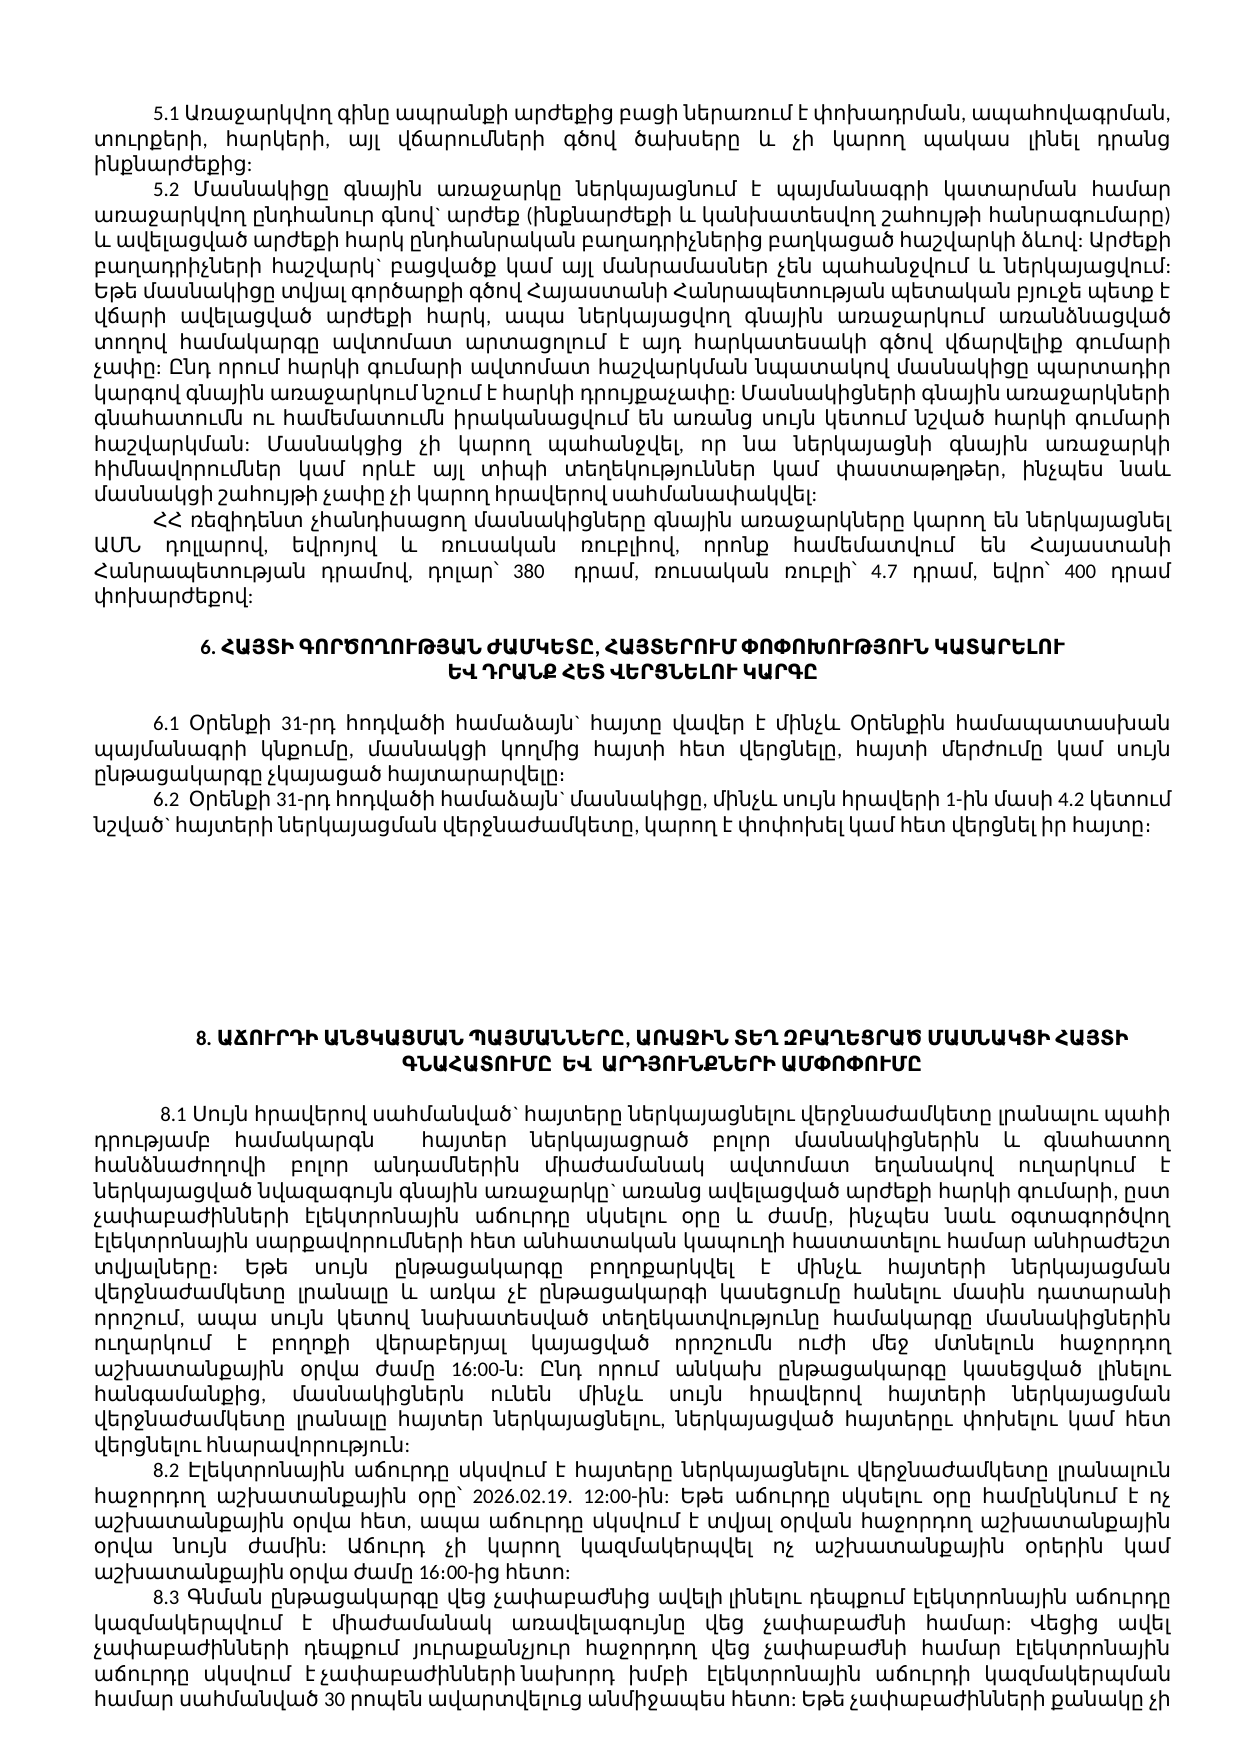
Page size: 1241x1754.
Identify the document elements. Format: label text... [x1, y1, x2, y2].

text 8. ԱՃՈՒՐԴԻ ԱՆՑԿԱՑՄԱՆ ՊԱՅՄԱՆՆԵՐԸ, ԱՌԱՋԻՆ ՏԵՂ ԶԲԱՂԵՑՐԱԾ ՄԱՍՆԱԿՑԻ ՀԱՅՏԻ [94, 1025, 1171, 1051]
text 6. ՀԱՅՏԻ ԳՈՐԾՈՂՈՒԹՅԱՆ ԺԱՄԿԵՏԸ, ՀԱՅՏԵՐՈՒՄ ՓՈՓՈԽՈՒԹՅՈՒՆ ԿԱՏԱՐԵԼՈՒ [94, 634, 1171, 659]
text 5.2 Մասնակիցը գնային առաջարկը ներկայացնում է պայմանագրի կատարման համար առաջարկվող ընդհանուր գնով` արժեք (ինքնարժեքի և կանխատեսվող շահույթի հանրագումարը) և ավելացված արժեքի հարկ ընդհանրական բաղադրիչներից բաղկացած հաշվարկի ձևով: Արժեքի բաղադրիչների հաշվարկ` բացվածք կամ այլ մանրամասներ չեն պահանջվում և ներկայացվում: Եթե մասնակիցը տվյալ գործարքի գծով Հայաստանի Հանրապետության պետական բյուջե պետք է վճարի ավելացված արժեքի հարկ, ապա ներկայացվող գնային առաջարկում առանձնացված տողով համակարգը ավտոմատ արտացոլում է այդ հարկատեսակի գծով վճարվելիք գումարի չափը: Ընդ որում հարկի գումարի ավտոմատ հաշվարկման նպատակով մասնակիցը պարտադիր կարգով գնային առաջարկում նշում է հարկի դրույքաչափը: Մասնակիցների գնային առաջարկների գնահատումն ու համեմատումն իրականացվում են առանց սույն կետում նշված հարկի գումարի հաշվարկման: Մասնակցից չի կարող պահանջվել, որ նա ներկայացնի գնային առաջարկի հիմնավորումներ կամ որևէ այլ տիպի տեղեկություններ կամ փաստաթղթեր, ինչպես նաև մասնակցի շահույթի չափը չի կարող հրավերով սահմանափակվել: [94, 177, 1171, 507]
text 8.1 Սույն հրավերով սահմանված` հայտերը ներկայացնելու վերջնաժամկետը լրանալու պահի դրությամբ համակարգն հայտեր ներկայացրած բոլոր մասնակիցներին և գնահատող հանձնաժողովի բոլոր անդամներին միաժամանակ ավտոմատ եղանակով ուղարկում է ներկայացված նվազագույն գնային առաջարկը` առանց ավելացված արժեքի հարկի գումարի, ըստ չափաբաժինների էլեկտրոնային աճուրդը սկսելու օրը և ժամը, ինչպես նաև օգտագործվող էլեկտրոնային սարքավորումների հետ անհատական կապուղի հաստատելու համար անհրաժեշտ տվյալները։ Եթե սույն ընթացակարգը բողոքարկվել է մինչև հայտերի ներկայացման վերջնաժամկետը լրանալը և առկա չէ ընթացակարգի կասեցումը հանելու մասին դատարանի որոշում, ապա սույն կետով նախատեսված տեղեկատվությունը համակարգը մասնակիցներին ուղարկում է բողոքի վերաբերյալ կայացված որոշումն ուժի մեջ մտնելուն հաջորդող աշխատանքային օրվա ժամը 16:00-ն: Ընդ որում անկախ ընթացակարգը կասեցված լինելու հանգամանքից, մասնակիցներն ունեն մինչև սույն հրավերով հայտերի ներկայացման վերջնաժամկետը լրանալը հայտեր ներկայացնելու, ներկայացված հայտերըւ փոխելու կամ հետ վերցնելու հնարավորություն: [94, 1102, 1171, 1457]
text 6.2 Օրենքի 31-րդ հոդվածի համաձայն` մասնակիցը, մինչև սույն հրավերի 1-ին մասի 4.2 կետում նշված` հայտերի ներկայացման վերջնաժամկետը, կարող է փոփոխել կամ հետ վերցնել իր հայտը։ [94, 787, 1171, 837]
text ԵՎ ԴՐԱՆՔ ՀԵՏ ՎԵՐՑՆԵԼՈՒ ԿԱՐԳԸ [94, 659, 1171, 685]
text 6.1 Օրենքի 31-րդ հոդվածի համաձայն` հայտը վավեր է մինչև Օրենքին համապատասխան պայմանագրի կնքումը, մասնակցի կողմից հայտի հետ վերցնելը, հայտի մերժումը կամ սույն ընթացակարգը չկայացած հայտարարվելը։ [94, 710, 1171, 787]
text 8.2 Էլեկտրոնային աճուրդը սկսվում է հայտերը ներկայացնելու վերջնաժամկետը լրանալուն հաջորդող աշխատանքային օրը՝ 2026.02.19. 12:00 -ին: Եթե աճուրդը սկսելու օրը համընկնում է ոչ աշխատանքային օրվա հետ, ապա աճուրդը սկսվում է տվյալ օրվան հաջորդող աշխատանքային օրվա նույն ժամին: Աճուրդ չի կարող կազմակերպվել ոչ աշխատանքային օրերին կամ աշխատանքային օրվա ժամը 16։00-ից հետո: [94, 1457, 1171, 1584]
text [94, 1584, 1171, 1712]
text ԳՆԱՀԱՏՈՒՄԸ ԵՎ ԱՐԴՅՈՒՆՔՆԵՐԻ ԱՄՓՈՓՈՒՄԸ [94, 1051, 1171, 1076]
text ՀՀ ռեզիդենտ չհանդիսացող մասնակիցները գնային առաջարկները կարող են ներկայացնել ԱՄՆ դոլլարով, եվրոյով և ռուսական ռուբլիով, որոնք համեմատվում են Հայաստանի Հանրապետության դրամով, դոլար՝ 380 դրամ, ռուսական ռուբլի՝ 4.7 դրամ, եվրո՝ 400 դրամ փոխարժեքով: [94, 507, 1171, 609]
text 5.1 Առաջարկվող գինը ապրանքի արժեքից բացի ներառում է փոխադրման, ապահովագրման, տուրքերի, հարկերի, այլ վճարումների գծով ծախսերը և չի կարող պակաս լինել դրանց ինքնարժեքից: [94, 100, 1171, 177]
